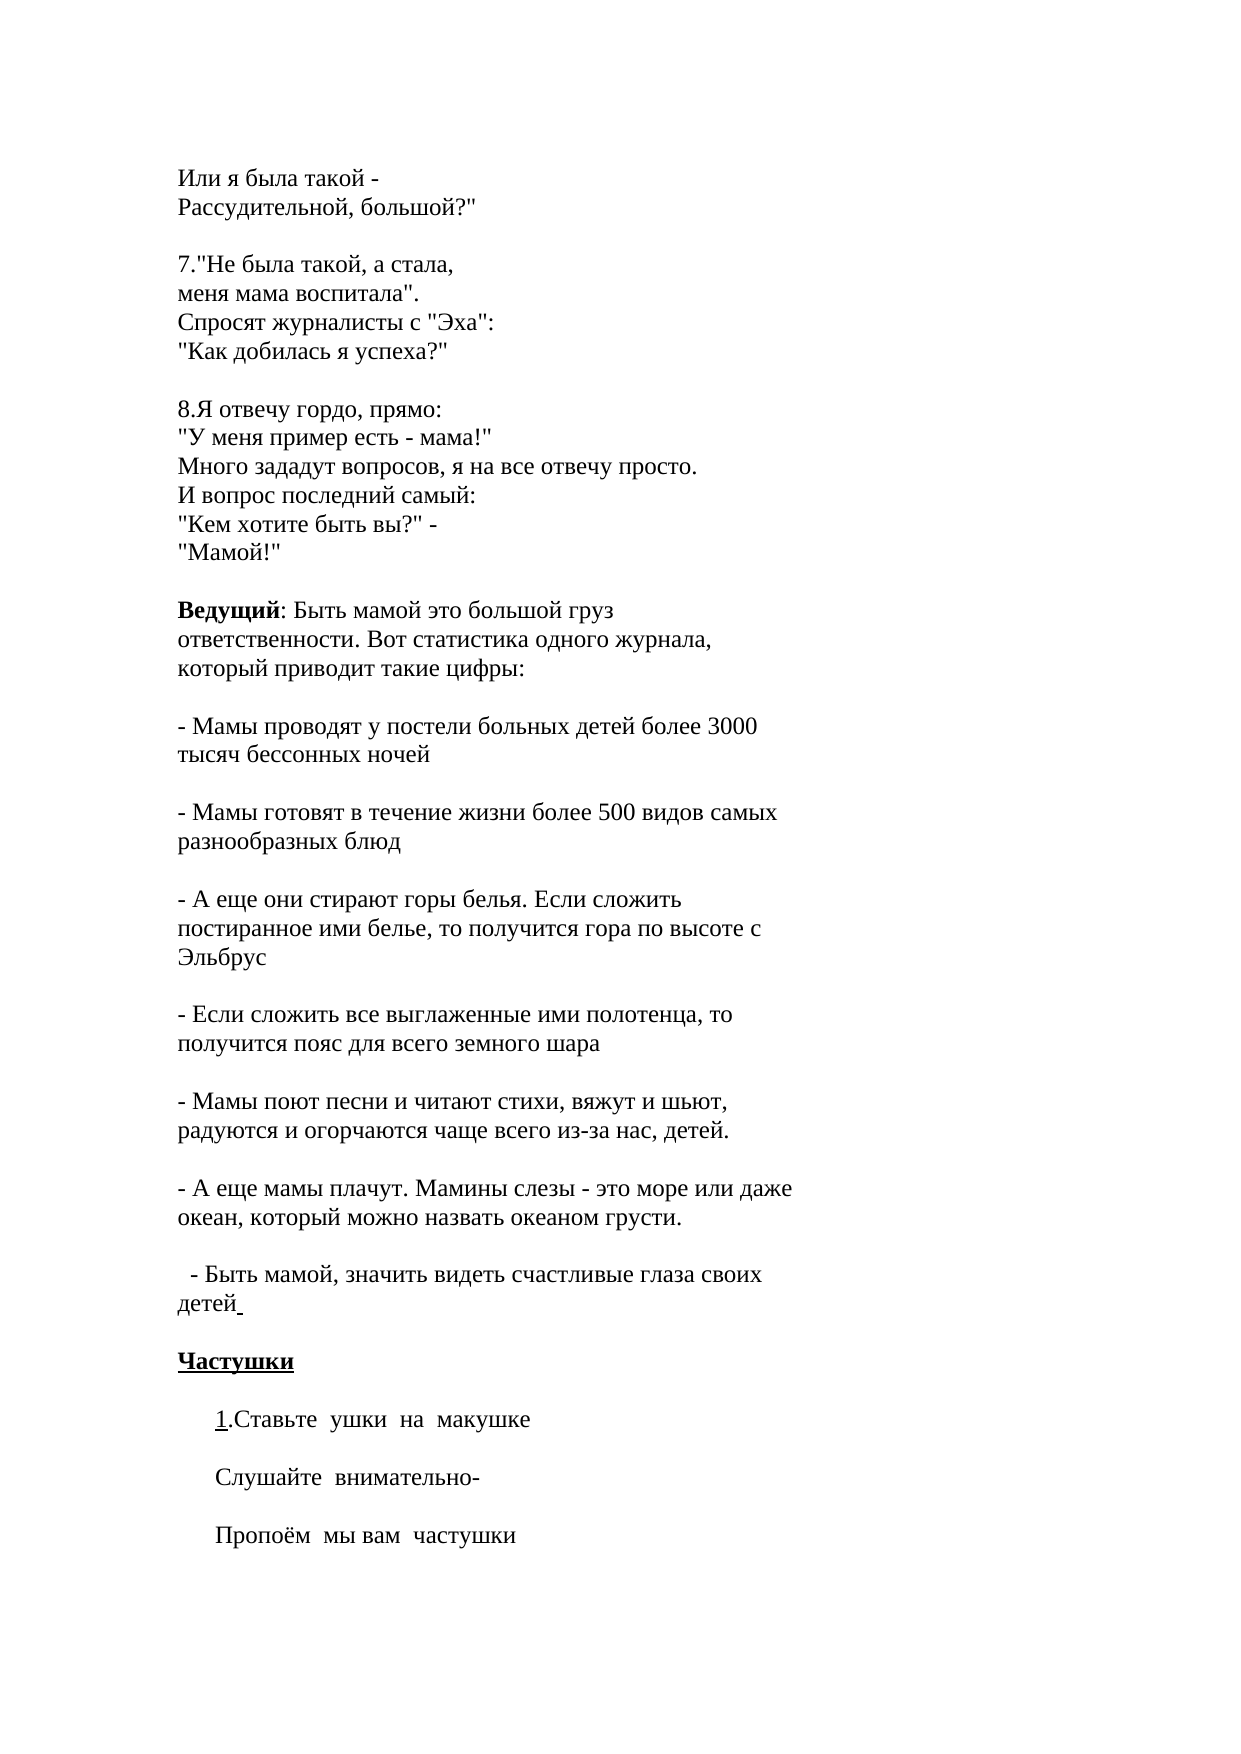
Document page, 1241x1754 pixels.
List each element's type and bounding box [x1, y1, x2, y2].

table_header [162, 118, 814, 1593]
